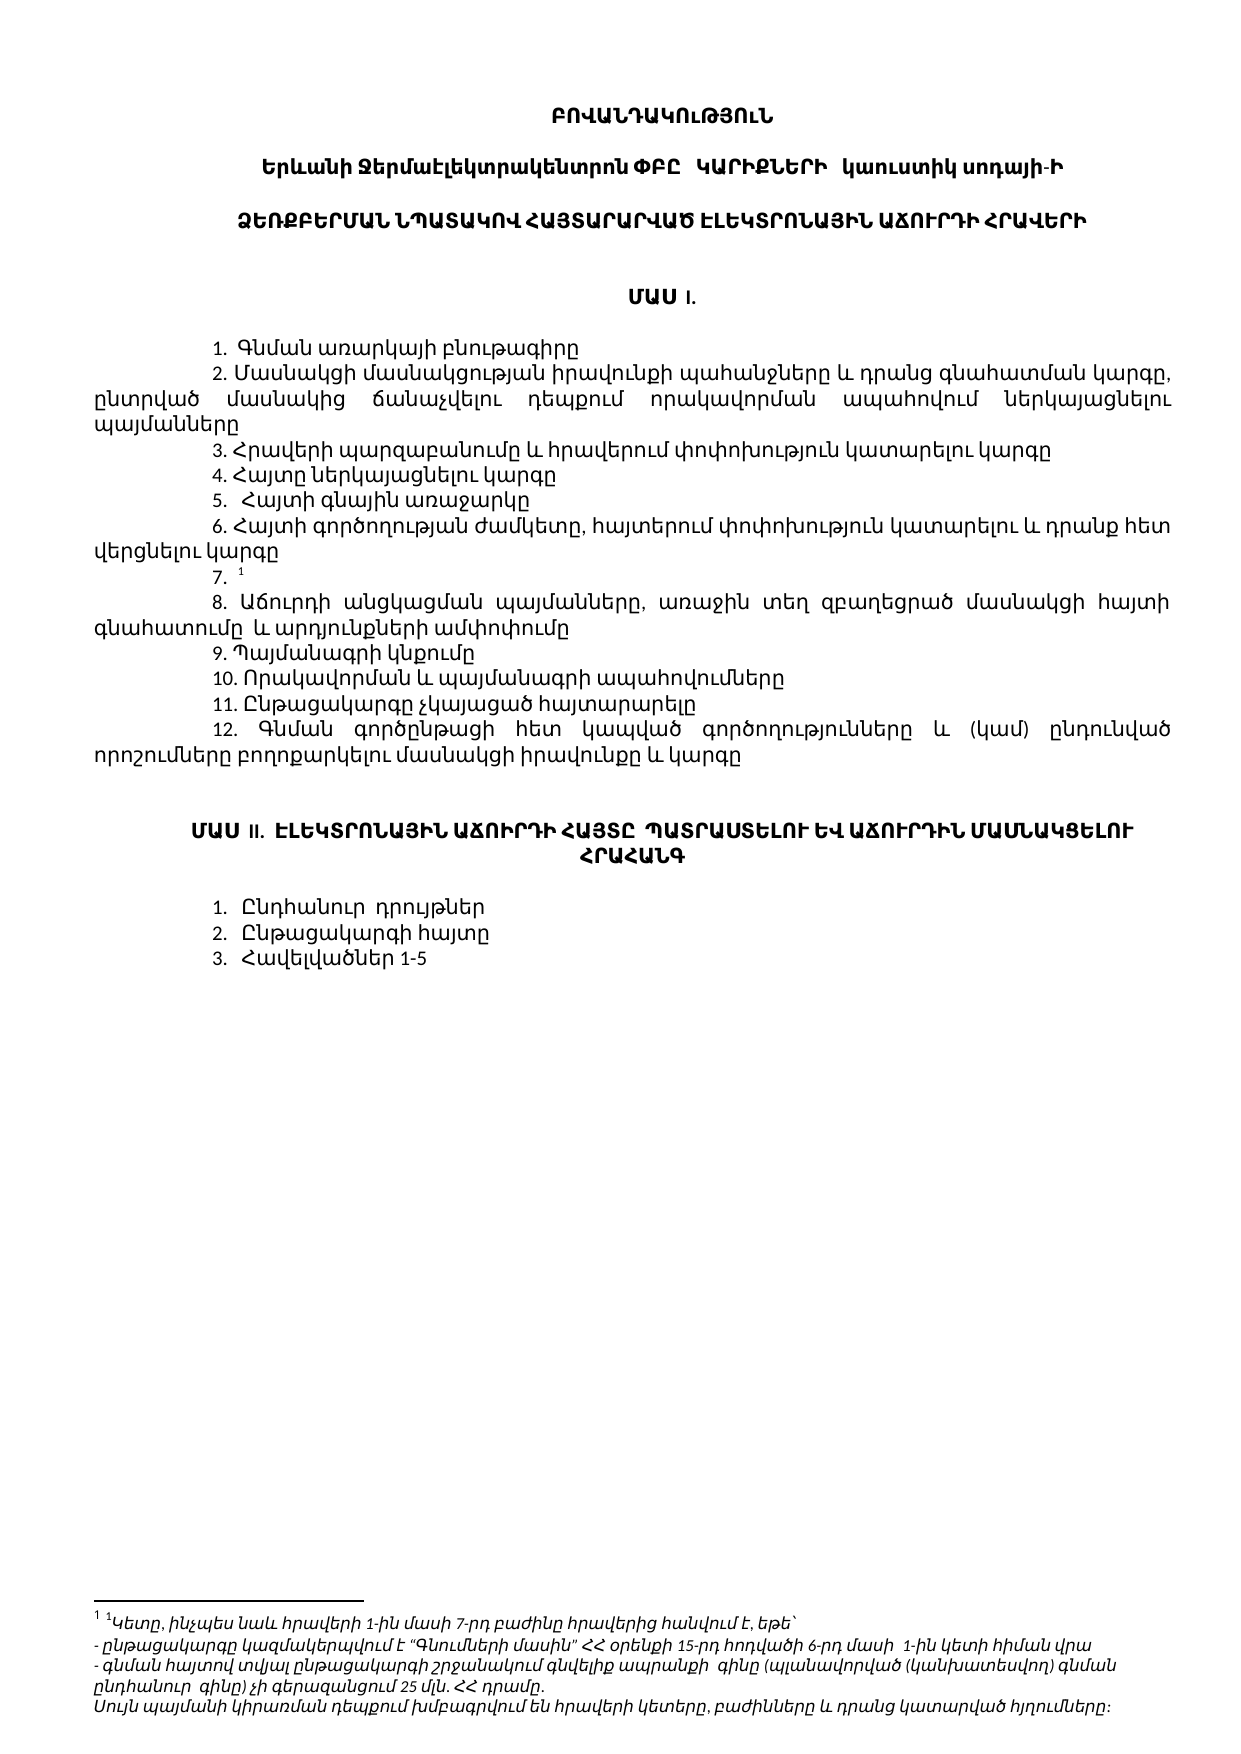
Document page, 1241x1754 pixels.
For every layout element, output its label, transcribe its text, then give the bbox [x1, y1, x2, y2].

text ՄԱՍ I. [94, 284, 1171, 310]
text 1. Ընդհանուր դրույթներ [94, 894, 1171, 920]
text 3. Հավելվածներ 1-5 [94, 945, 1171, 971]
text ՁԵՌՔԲԵՐՄԱՆ ՆՊԱՏԱԿՈՎ ՀԱՅՏԱՐԱՐՎԱԾ ԷԼԵԿՏՐՈՆԱՅԻՆ ԱՃՈՒՐԴԻ ՀՐԱՎԵՐԻ [94, 208, 1171, 233]
text ՄԱՍ II. ԷԼԵԿՏՐՈՆԱՅԻՆ ԱՃՈԻՐԴԻ ՀԱՅՏԸ ՊԱՏՐԱՍՏԵԼՈՒ ԵՎ ԱՃՈՒՐԴԻՆ ՄԱՍՆԱԿՑԵԼՈՒ ՀՐԱՀԱՆԳ [94, 818, 1171, 869]
text ԲՈՎԱՆԴԱԿՈւԹՅՈւՆ [94, 103, 1171, 128]
text 3. Հրավերի պարզաբանումը և հրավերում փոփոխություն կատարելու կարգը [94, 437, 1171, 462]
text Երևանի Ջերմաէլեկտրակենտրոն ՓԲԸ ԿԱՐԻՔՆԵՐԻ կաուստիկ սոդայի-Ի [94, 154, 1171, 179]
text 10. Որակավորման և պայմանագրի ապահովումները [94, 666, 1171, 691]
text 5. Հայտի գնային առաջարկը [94, 488, 1171, 513]
text 9. Պայմանագրի կնքումը [94, 640, 1171, 666]
text 6. Հայտի գործողության ժամկետը, հայտերում փոփոխություն կատարելու և դրանք հետ վերցնելու կարգը [94, 513, 1171, 564]
text 11. Ընթացակարգը չկայացած հայտարարելը [94, 691, 1171, 716]
text 2. Ընթացակարգի հայտը [94, 920, 1171, 945]
text 8. Աճուրդի անցկացման պայմանները, առաջին տեղ զբաղեցրած մասնակցի հայտի գնահատումը և արդյունքների ամփոփումը [94, 589, 1171, 640]
text 12. Գնման գործընթացի հետ կապված գործողությունները և (կամ) ընդունված որոշումները բողոքարկելու մասնակցի իրավունքը և կարգը [94, 716, 1171, 767]
text 2. Մասնակցի մասնակցության իրավունքի պահանջները և դրանց գնահատման կարգը, ընտրված մասնակից ճանաչվելու դեպքում որակավորման ապահովում ներկայացնելու պայմանները [94, 361, 1171, 437]
text 1. Գնման առարկայի բնութագիրը [94, 335, 1171, 361]
text 7. 1 [94, 564, 1171, 589]
text 4. Հայտը ներկայացնելու կարգը [94, 462, 1171, 488]
